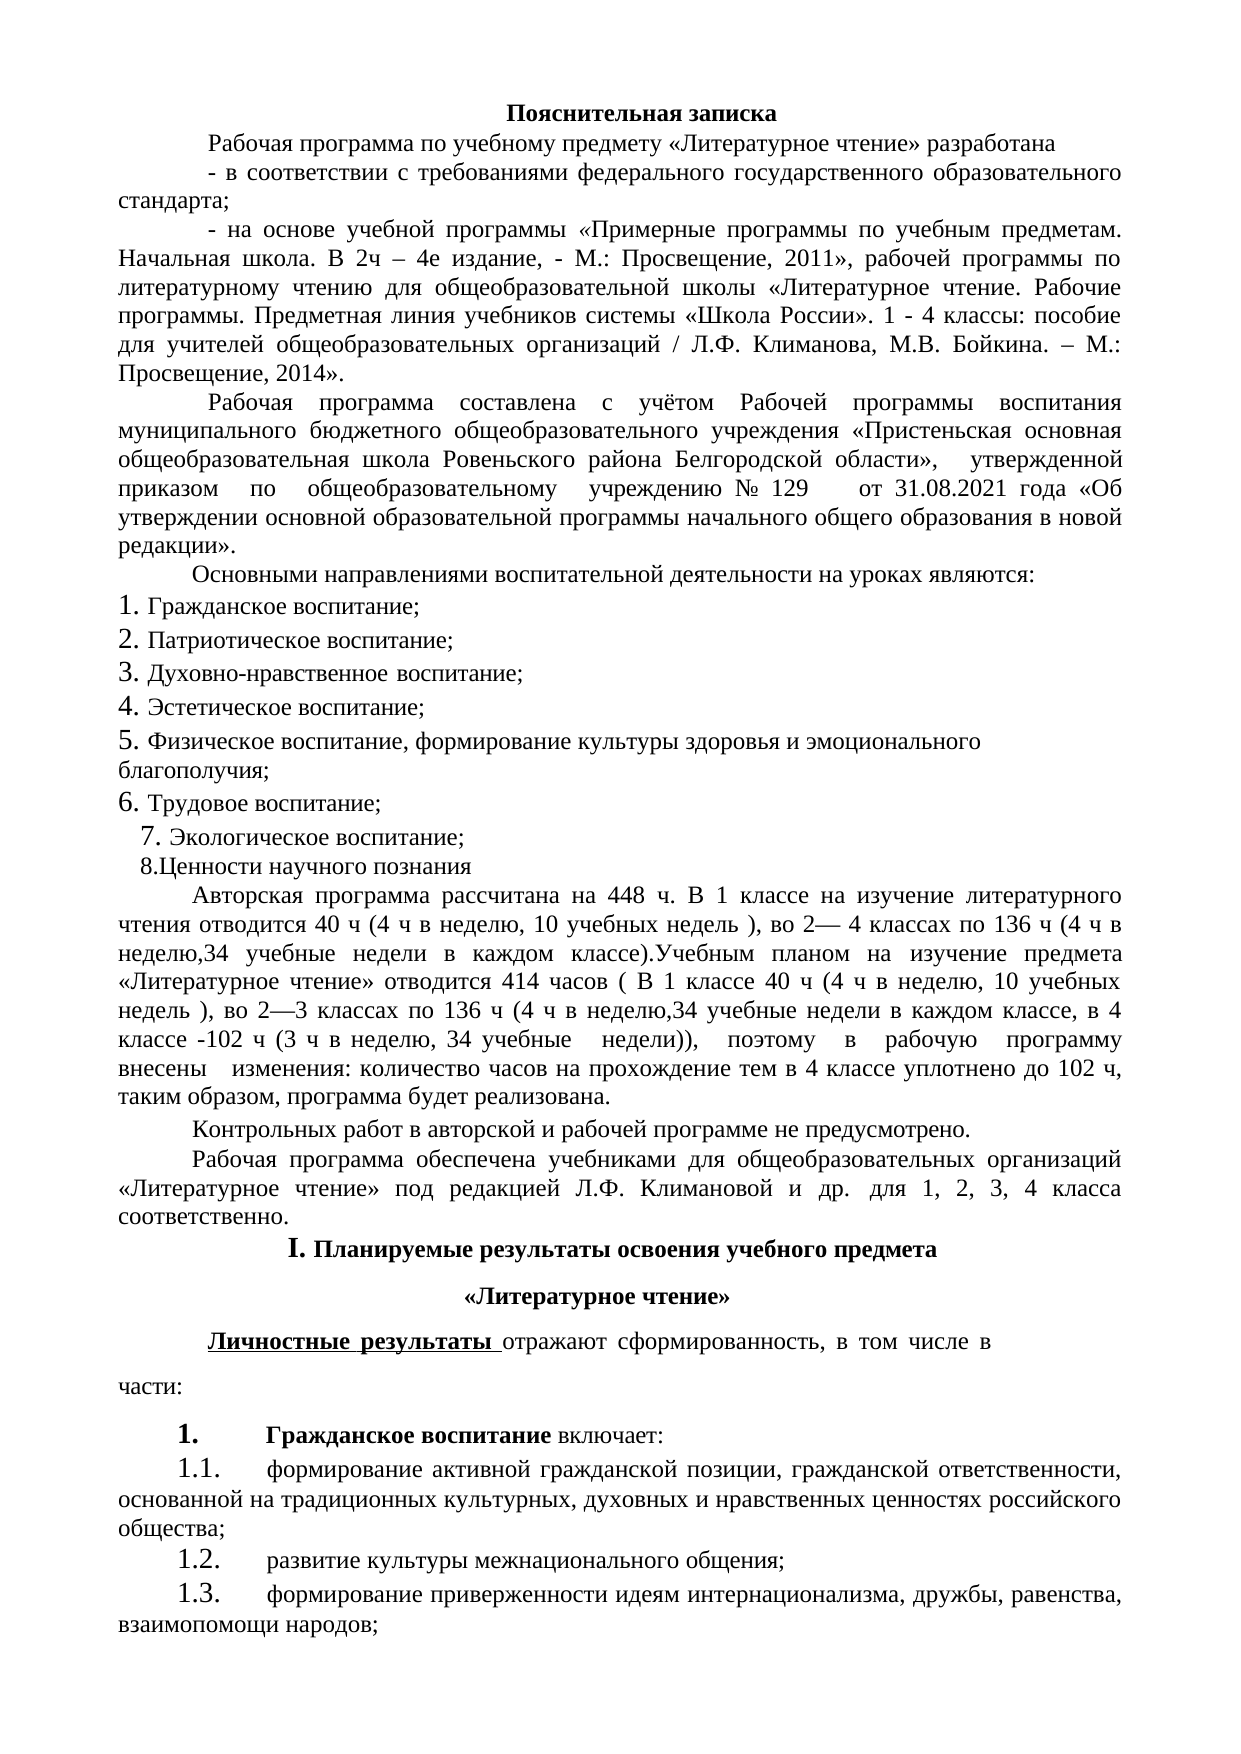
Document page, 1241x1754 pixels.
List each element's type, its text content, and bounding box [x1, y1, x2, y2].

text Рабочая программа обеспечена учебниками для общеобразовательных организаций «Литературное чтение» под редакцией Л.Ф. Климановой и др. для 1, 2, 3, 4 класса соответственно. [118, 1144, 1122, 1230]
text Рабочая программа по учебному предмету «Литературное чтение» разработана [118, 128, 1123, 157]
list формирование активной гражданской позиции, гражданской ответственности, основанной на традиционных культурных, духовных и нравственных ценностях российского общества; [118, 1451, 1122, 1542]
list Физическое воспитание, формирование культуры здоровья и эмоционального благополучия; [118, 722, 1121, 784]
subtitle Планируемые результаты освоения учебного предмета [287, 1231, 1155, 1264]
text Личностные результаты отражают сформированность, в том числе в [208, 1326, 1155, 1355]
list Трудовое воспитание; [118, 784, 1155, 818]
text Рабочая программа составлена с учётом Рабочей программы воспитания муниципального бюджетного общеобразовательного учреждения «Пристеньская основная общеобразовательная школа Ровеньского района Белгородской области», утвержденной приказом по общеобразовательному учреждению № 129 от 31.08.2021 года «Об утверждении основной образовательной программы начального общего образования в новой редакции». [118, 387, 1123, 559]
list Гражданское воспитание; [118, 588, 1155, 621]
list развитие культуры межнационального общения; [177, 1542, 1155, 1575]
text - в соответствии с требованиями федерального государственного образовательного стандарта; [118, 157, 1123, 214]
list формирование приверженности идеям интернационализма, дружбы, равенства, взаимопомощи народов; [118, 1575, 1122, 1638]
text - на основе учебной программы «Примерные программы по учебным предметам. Начальная школа. В 2ч – 4е издание, - М.: Просвещение, 2011», рабочей программы по литературному чтению для общеобразовательной школы «Литературное чтение. Рабочие программы. Предметная линия учебников системы «Школа России». 1 - 4 классы: пособие для учителей общеобразовательных организаций / Л.Ф. Климанова, М.В. Бойкина. – М.: Просвещение, 2014». [118, 214, 1123, 387]
text части: [118, 1371, 1155, 1400]
list Гражданское воспитание включает: [177, 1417, 1155, 1451]
list Духовно-нравственное воспитание; [118, 655, 1155, 688]
text «Литературное чтение» [463, 1281, 1155, 1309]
text Авторская программа рассчитана на 448 ч. В 1 классе на изучение литературного чтения отводится 40 ч (4 ч в неделю, 10 учебных недель ), во 2— 4 классах по 136 ч (4 ч в неделю,34 учебные недели в каждом классе).Учебным планом на изучение предмета «Литературное чтение» отводится 414 часов ( В 1 классе 40 ч (4 ч в неделю, 10 учебных недель ), во 2—3 классах по 136 ч (4 ч в неделю,34 учебные недели в каждом классе, в 4 классе -102 ч (3 ч в неделю, 34 учебные недели)), поэтому в рабочую программу внесены изменения: количество часов на прохождение тем в 4 классе уплотнено до 102 ч, таким образом, программа будет реализована. [118, 880, 1123, 1110]
subtitle Пояснительная записка [506, 95, 1155, 128]
list Эстетическое воспитание; [118, 688, 1155, 722]
list Патриотическое воспитание; [118, 621, 1155, 655]
text Основными направлениями воспитательной деятельности на уроках являются: [118, 559, 1123, 588]
text Контрольных работ в авторской и рабочей программе не предусмотрено. [192, 1110, 1155, 1144]
list Экологическое воспитание; 8.Ценности научного познания [140, 818, 527, 880]
